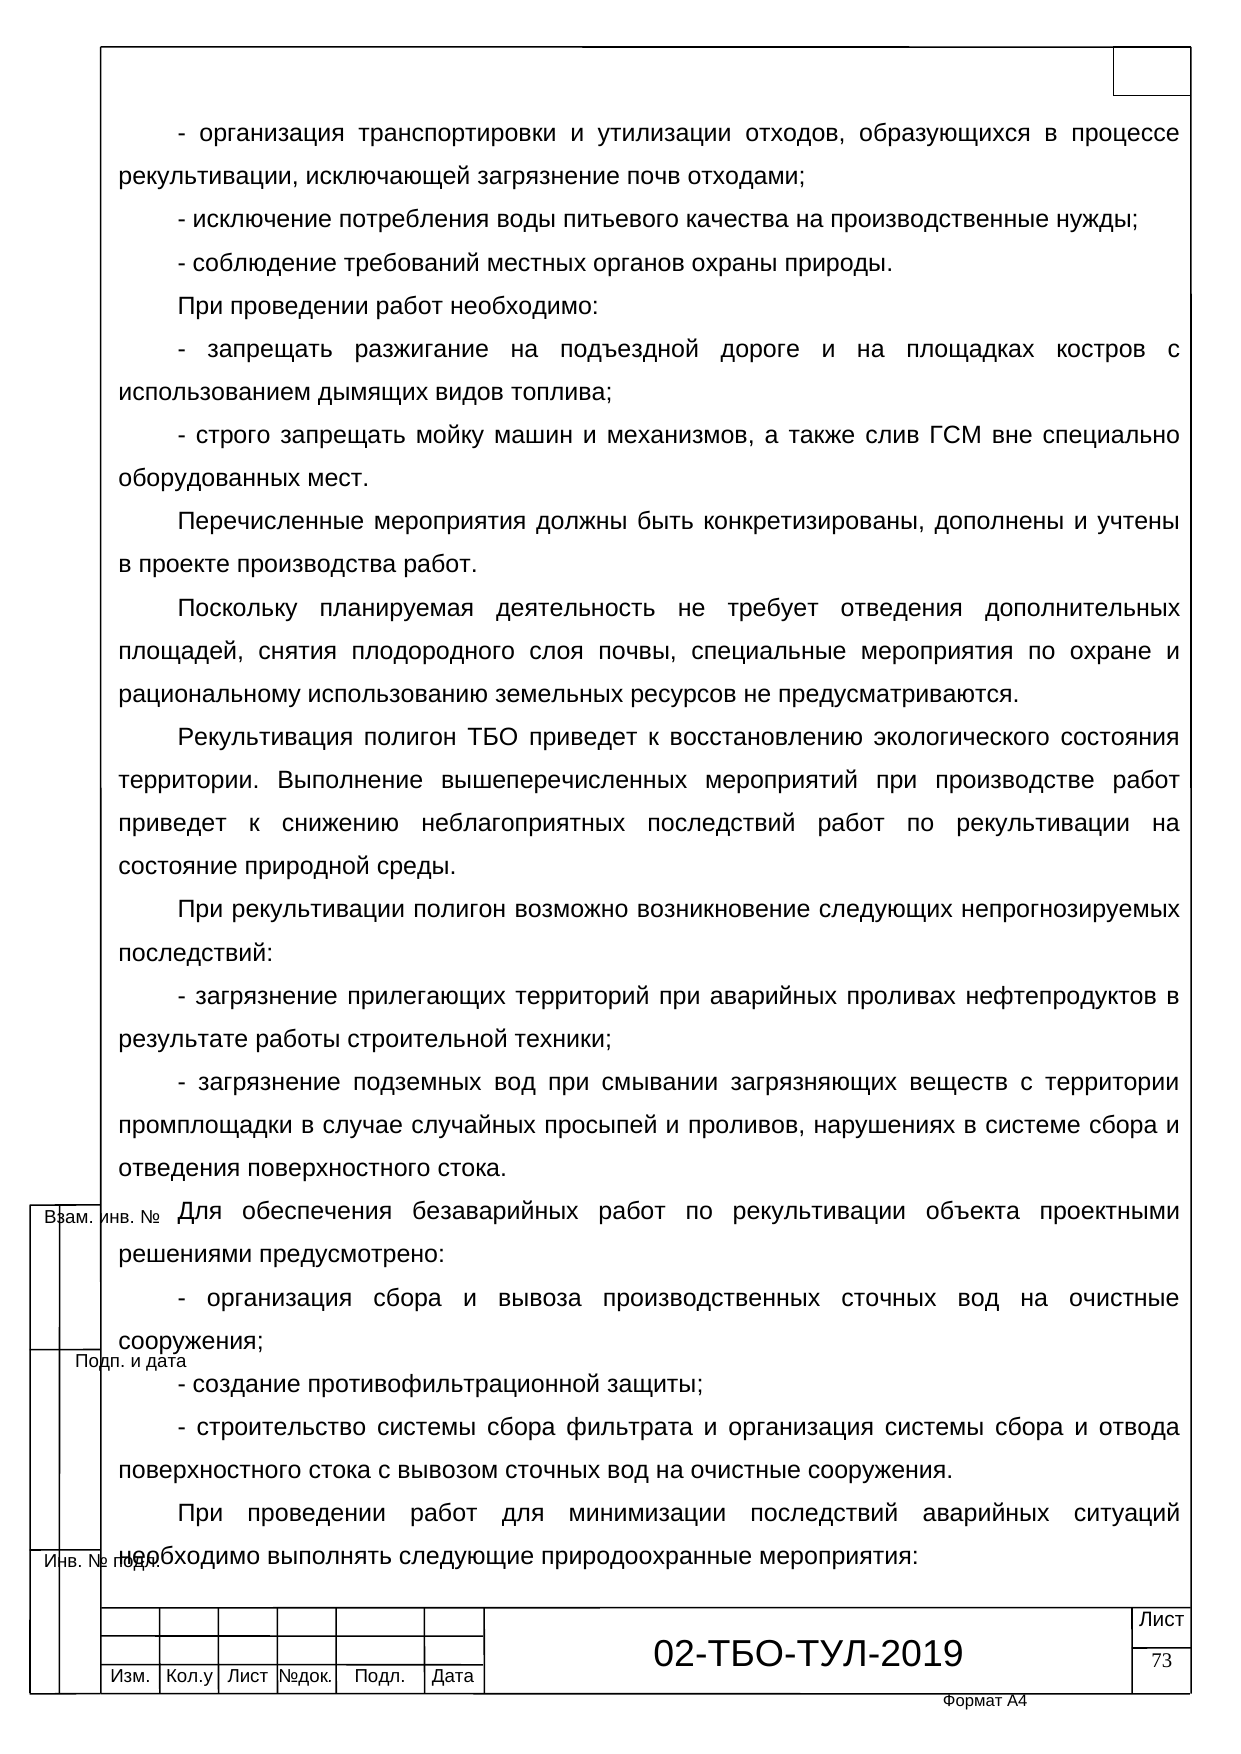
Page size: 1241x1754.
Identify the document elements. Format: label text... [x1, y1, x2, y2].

text - организация сбора и вывоза производственных сточных вод на очистные сооружения; [118, 1282, 1181, 1354]
text Для обеспечения безаварийных работ по рекультивации объекта проектными решениями предусмотрено: [118, 1196, 1181, 1268]
text Перечисленные мероприятия должны быть конкретизированы, дополнены и учтены в проекте производства работ. [118, 506, 1181, 578]
text - соблюдение требований местных органов охраны природы. [118, 247, 1181, 276]
text При проведении работ необходимо: [118, 291, 1181, 319]
text - создание противофильтрационной защиты; [118, 1369, 1181, 1397]
text - загрязнение подземных вод при смывании загрязняющих веществ с территории промплощадки в случае случайных просыпей и проливов, нарушениях в системе сбора и отведения поверхностного стока. [118, 1067, 1181, 1182]
text При проведении работ для минимизации последствий аварийных ситуаций необходимо выполнять следующие природоохранные мероприятия: [118, 1498, 1181, 1570]
text Рекультивация полигон ТБО приведет к восстановлению экологического состояния территории. Выполнение вышеперечисленных мероприятий при производстве работ приведет к снижению неблагоприятных последствий работ по рекультивации на состояние природной среды. [118, 722, 1181, 880]
text - строго запрещать мойку машин и механизмов, а также слив ГСМ вне специально оборудованных мест. [118, 420, 1181, 492]
text - строительство системы сбора фильтрата и организация системы сбора и отвода поверхностного стока с вывозом сточных вод на очистные сооружения. [118, 1412, 1181, 1484]
text - организация транспортировки и утилизации отходов, образующихся в процессе рекультивации, исключающей загрязнение почв отходами; [118, 118, 1181, 190]
text - исключение потребления воды питьевого качества на производственные нужды; [118, 204, 1181, 233]
text - запрещать разжигание на подъездной дороге и на площадках костров с использованием дымящих видов топлива; [118, 334, 1181, 406]
text - загрязнение прилегающих территорий при аварийных проливах нефтепродуктов в результате работы строительной техники; [118, 981, 1181, 1052]
text Поскольку планируемая деятельность не требует отведения дополнительных площадей, снятия плодородного слоя почвы, специальные мероприятия по охране и рациональному использованию земельных ресурсов не предусматриваются. [118, 592, 1181, 707]
text При рекультивации полигон возможно возникновение следующих непрогнозируемых последствий: [118, 894, 1181, 966]
